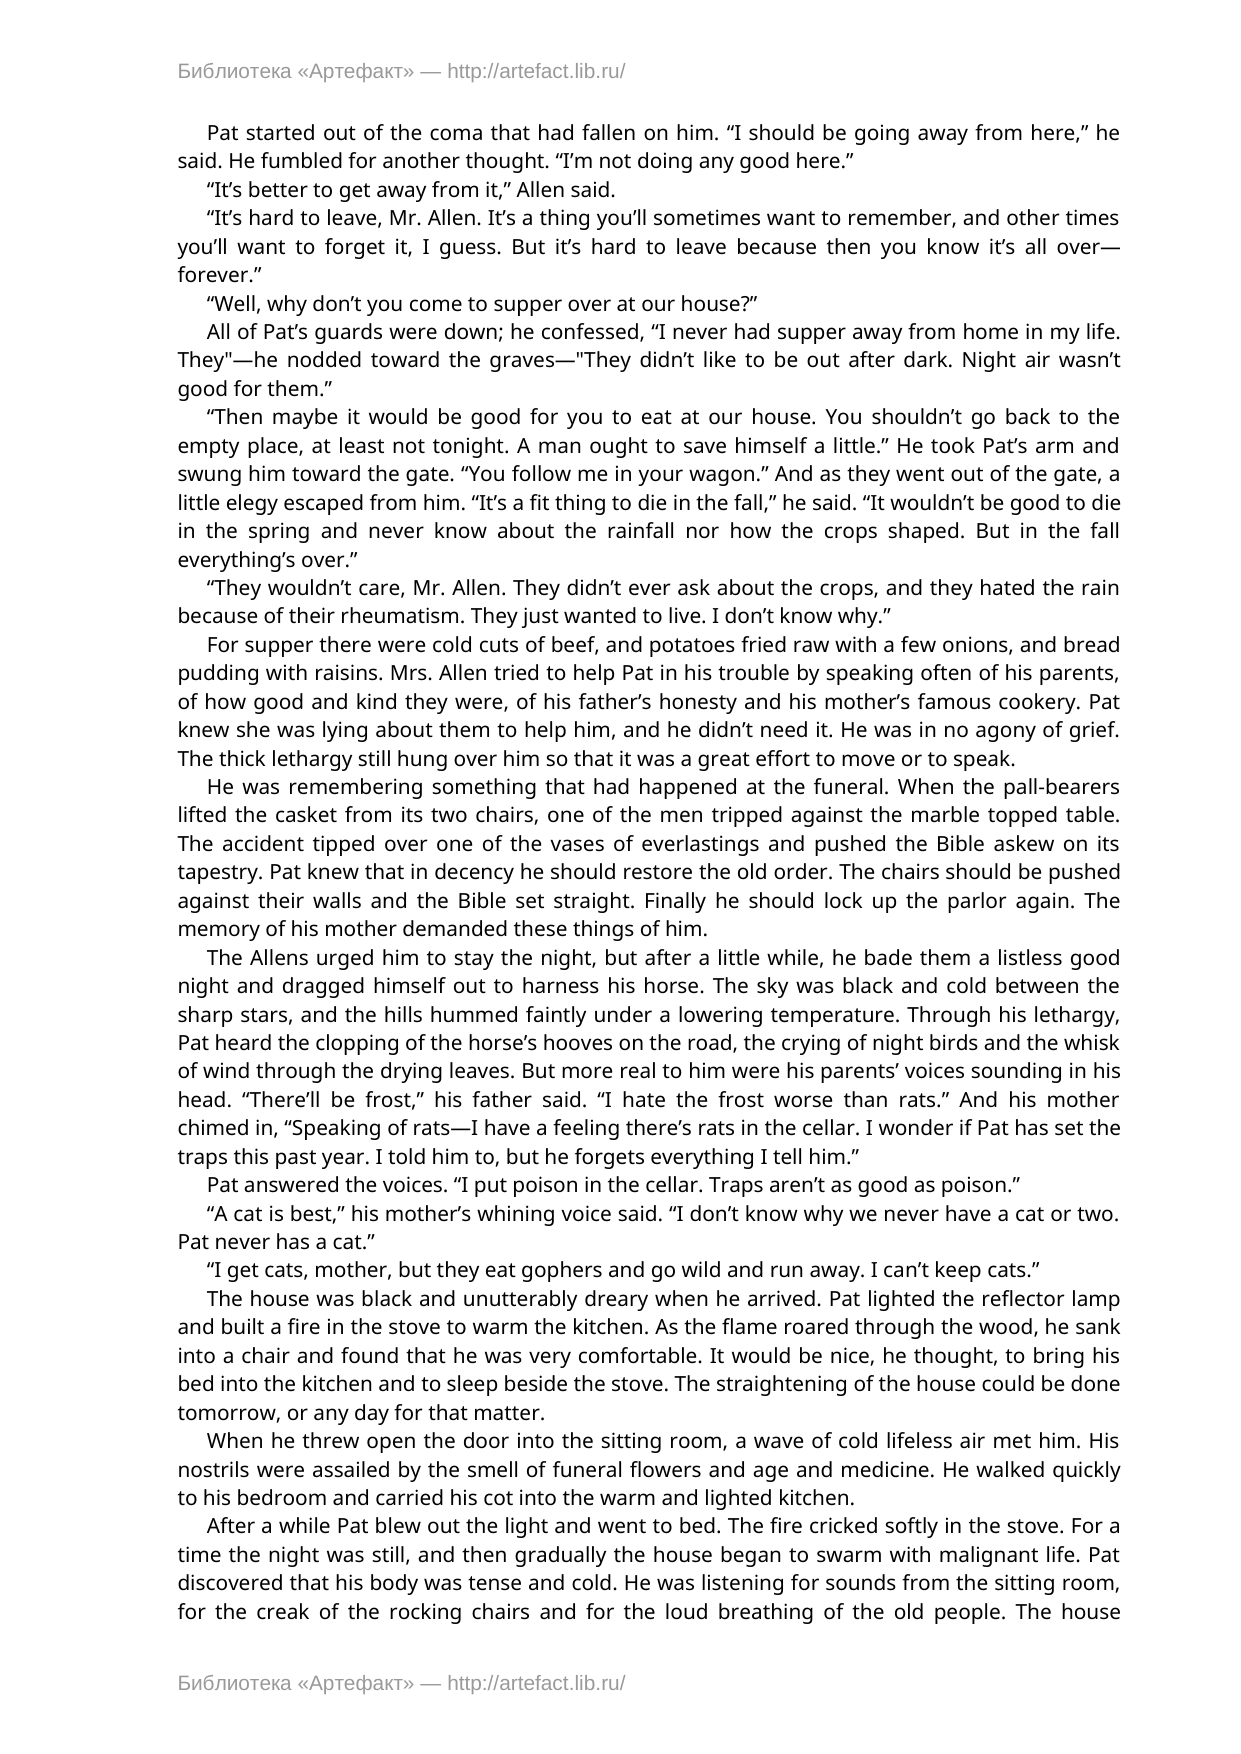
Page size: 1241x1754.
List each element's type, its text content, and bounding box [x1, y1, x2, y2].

text The Allens urged him to stay the night, but after a little while, he bade them a listless good night and dragged himself out to harness his horse. The sky was black and cold between the sharp stars, and the hills hummed faintly under a lowering temperature. Through his lethargy, Pat heard the clopping of the horse’s hooves on the road, the crying of night birds and the whisk of wind through the drying leaves. But more real to him were his parents’ voices sounding in his head. “There’ll be frost,” his father said. “I hate the frost worse than rats.” And his mother chimed in, “Speaking of rats—I have a feeling there’s rats in the cellar. I wonder if Pat has set the traps this past year. I told him to, but he forgets everything I tell him.” [177, 943, 1122, 1170]
text When he threw open the door into the sitting room, a wave of cold lifeless air met him. His nostrils were assailed by the smell of funeral flowers and age and medicine. He walked quickly to his bedroom and carried his cot into the warm and lighted kitchen. [177, 1426, 1122, 1512]
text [177, 1512, 1122, 1625]
text “It’s hard to leave, Mr. Allen. It’s a thing you’ll sometimes want to remember, and other times you’ll want to forget it, I guess. But it’s hard to leave because then you know it’s all over—forever.” [177, 203, 1122, 289]
text “It’s better to get away from it,” Allen said. [177, 175, 1122, 203]
text “They wouldn’t care, Mr. Allen. They didn’t ever ask about the crops, and they hated the rain because of their rheumatism. They just wanted to live. I don’t know why.” [177, 573, 1122, 630]
text He was remembering something that had happened at the funeral. When the pall-bearers lifted the casket from its two chairs, one of the men tripped against the marble topped table. The accident tipped over one of the vases of everlastings and pushed the Bible askew on its tapestry. Pat knew that in decency he should restore the old order. The chairs should be pushed against their walls and the Bible set straight. Finally he should lock up the parlor again. The memory of his mother demanded these things of him. [177, 772, 1122, 943]
text Pat started out of the coma that had fallen on him. “I should be going away from here,” he said. He fumbled for another thought. “I’m not doing any good here.” [177, 118, 1122, 175]
text All of Pat’s guards were down; he confessed, “I never had supper away from home in my life. They"—he nodded toward the graves—"They didn’t like to be out after dark. Night air wasn’t good for them.” [177, 317, 1122, 402]
text “Well, why don’t you come to supper over at our house?” [177, 289, 1122, 317]
text Pat answered the voices. “I put poison in the cellar. Traps aren’t as good as poison.” [177, 1170, 1122, 1199]
text “I get cats, mother, but they eat gophers and go wild and run away. I can’t keep cats.” [177, 1256, 1122, 1284]
text The house was black and unutterably dreary when he arrived. Pat lighted the reflector lamp and built a fire in the stove to warm the kitchen. As the flame roared through the wood, he sank into a chair and found that he was very comfortable. It would be nice, he thought, to bring his bed into the kitchen and to sleep beside the stove. The straightening of the house could be done tomorrow, or any day for that matter. [177, 1284, 1122, 1426]
text “Then maybe it would be good for you to eat at our house. You shouldn’t go back to the empty place, at least not tonight. A man ought to save himself a little.” He took Pat’s arm and swung him toward the gate. “You follow me in your wagon.” And as they went out of the gate, a little elegy escaped from him. “It’s a fit thing to die in the fall,” he said. “It wouldn’t be good to die in the spring and never know about the rainfall nor how the crops shaped. But in the fall everything’s over.” [177, 402, 1122, 573]
text For supper there were cold cuts of beef, and potatoes fried raw with a few onions, and bread pudding with raisins. Mrs. Allen tried to help Pat in his trouble by speaking often of his parents, of how good and kind they were, of his father’s honesty and his mother’s famous cookery. Pat knew she was lying about them to help him, and he didn’t need it. He was in no agony of grief. The thick lethargy still hung over him so that it was a great effort to move or to speak. [177, 630, 1122, 772]
text “A cat is best,” his mother’s whining voice said. “I don’t know why we never have a cat or two. Pat never has a cat.” [177, 1199, 1122, 1256]
